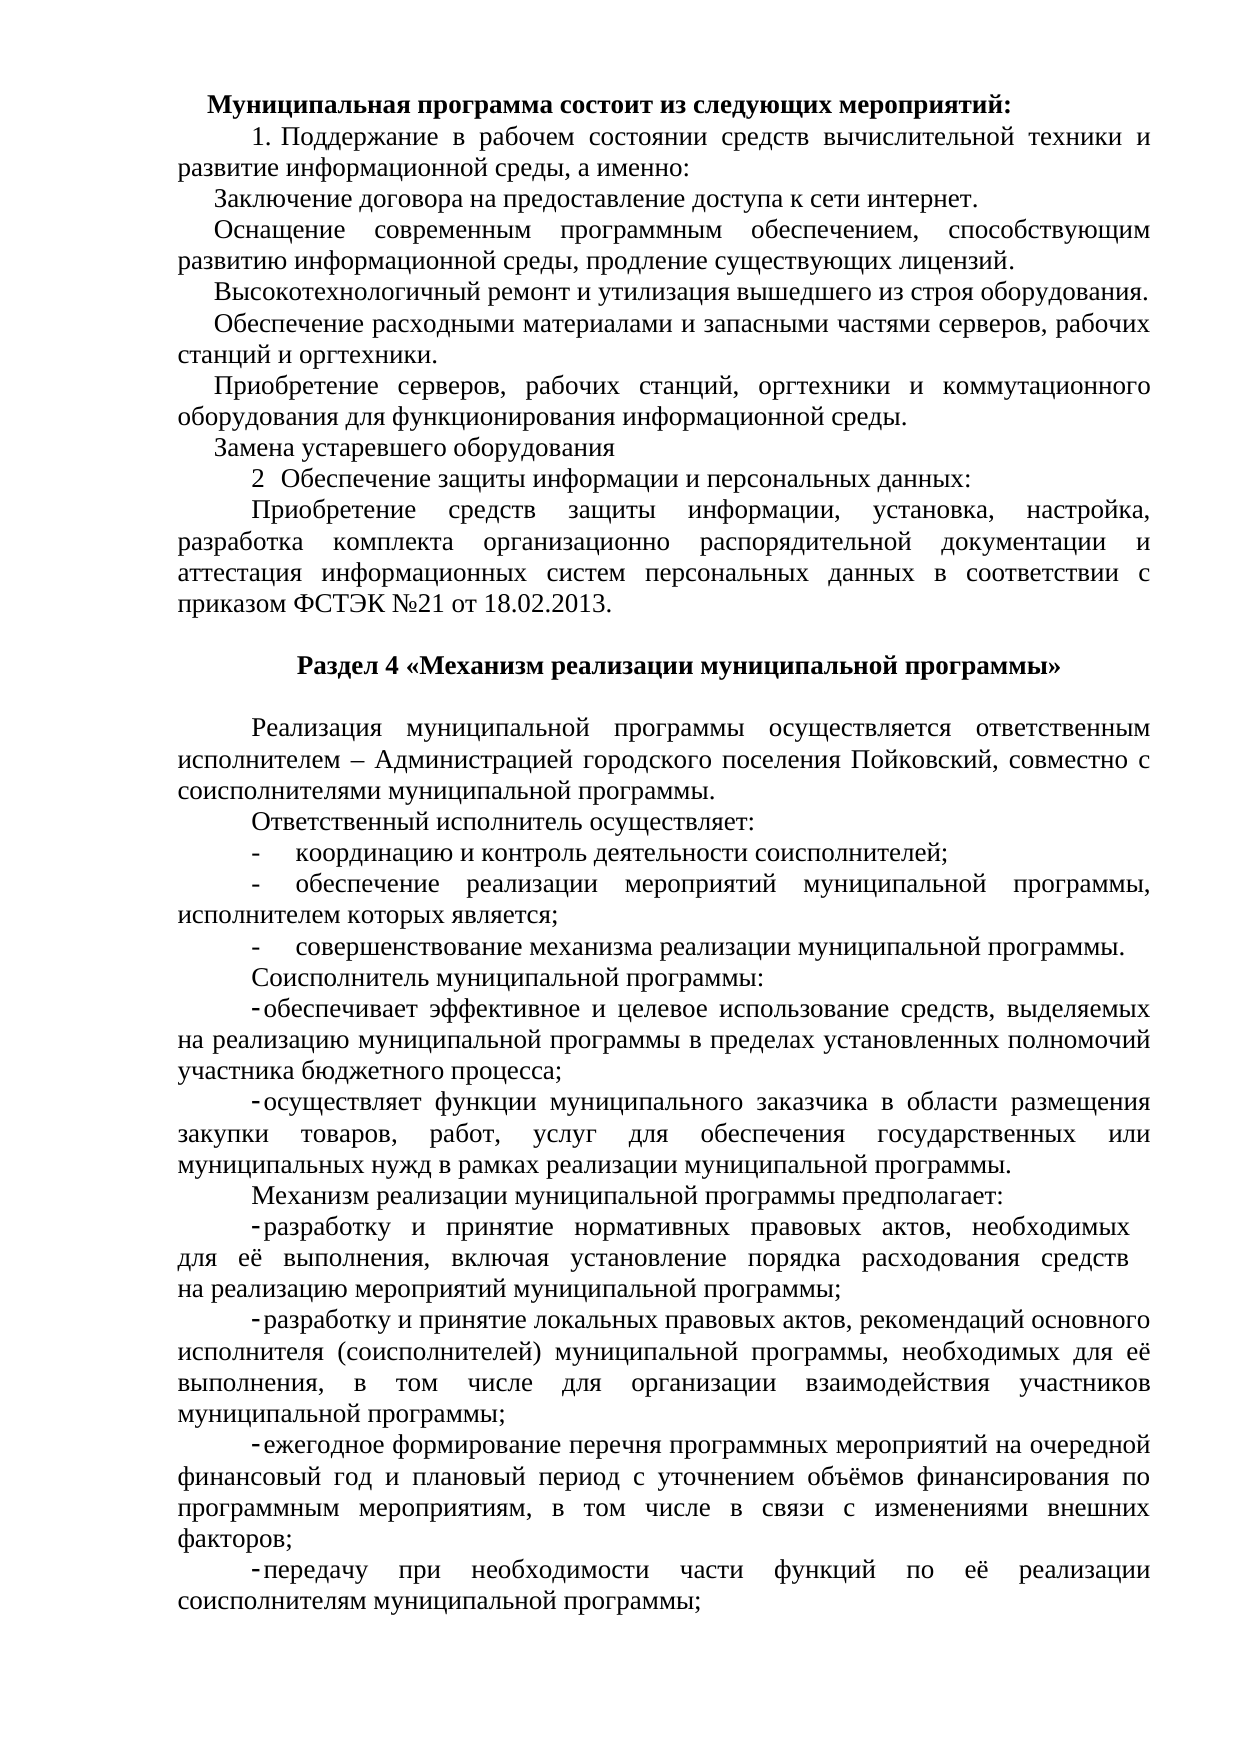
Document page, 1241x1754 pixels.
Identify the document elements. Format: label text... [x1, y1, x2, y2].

text Приобретение серверов, рабочих станций, оргтехники и коммутационного оборудования для функционирования информационной среды. [177, 369, 1152, 431]
list разработку и принятие локальных правовых актов, рекомендаций основного исполнителя (соисполнителей) муниципальной программы, необходимых для её выполнения, в том числе для организации взаимодействия участников муниципальной программы; [177, 1304, 1152, 1428]
text Соисполнитель муниципальной программы: [177, 961, 1152, 992]
list обеспечивает эффективное и целевое использование средств, выделяемых на реализацию муниципальной программы в пределах установленных полномочий участника бюджетного процесса; [177, 992, 1152, 1085]
text Реализация муниципальной программы осуществляется ответственным исполнителем – Администрацией городского поселения Пойковский, совместно с соисполнителями муниципальной программы. [177, 712, 1152, 805]
list ежегодное формирование перечня программных мероприятий на очередной финансовый год и плановый период с уточнением объёмов финансирования по программным мероприятиям, в том числе в связи с изменениями внешних факторов; [177, 1428, 1152, 1553]
text Обеспечение расходными материалами и запасными частями серверов, рабочих станций и оргтехники. [177, 307, 1152, 369]
text Механизм реализации муниципальной программы предполагает: [177, 1179, 1152, 1210]
list осуществляет функции муниципального заказчика в области размещения закупки товаров, работ, услуг для обеспечения государственных или муниципальных нужд в рамках реализации муниципальной программы. [177, 1085, 1152, 1179]
list разработку и принятие нормативных правовых актов, необходимых для её выполнения, включая установление порядка расходования средств на реализацию мероприятий муниципальной программы; [177, 1210, 1152, 1304]
text - координацию и контроль деятельности соисполнителей; [177, 836, 1152, 867]
text - обеспечение реализации мероприятий муниципальной программы, исполнителем которых является; [177, 867, 1152, 929]
text Раздел 4 «Механизм реализации муниципальной программы» [177, 649, 1152, 680]
text Оснащение современным программным обеспечением, способствующим развитию информационной среды, продление существующих лицензий. [177, 213, 1152, 276]
list передачу при необходимости части функций по её реализации соисполнителям муниципальной программы; [177, 1553, 1152, 1615]
text - совершенствование механизма реализации муниципальной программы. [177, 929, 1152, 961]
text 2 Обеспечение защиты информации и персональных данных: [177, 462, 1152, 493]
text Ответственный исполнитель осуществляет: [177, 805, 1152, 836]
text Высокотехнологичный ремонт и утилизация вышедшего из строя оборудования. [177, 276, 1152, 307]
text Муниципальная программа состоит из следующих мероприятий: [177, 89, 1152, 120]
list Поддержание в рабочем состоянии средств вычислительной техники и развитие информационной среды, а именно: [177, 120, 1152, 182]
text Замена устаревшего оборудования [177, 431, 1152, 462]
text Заключение договора на предоставление доступа к сети интернет. [177, 182, 1152, 213]
text Приобретение средств защиты информации, установка, настройка, разработка комплекта организационно распорядительной документации и аттестация информационных систем персональных данных в соответствии с приказом ФСТЭК №21 от 18.02.2013. [177, 493, 1152, 618]
